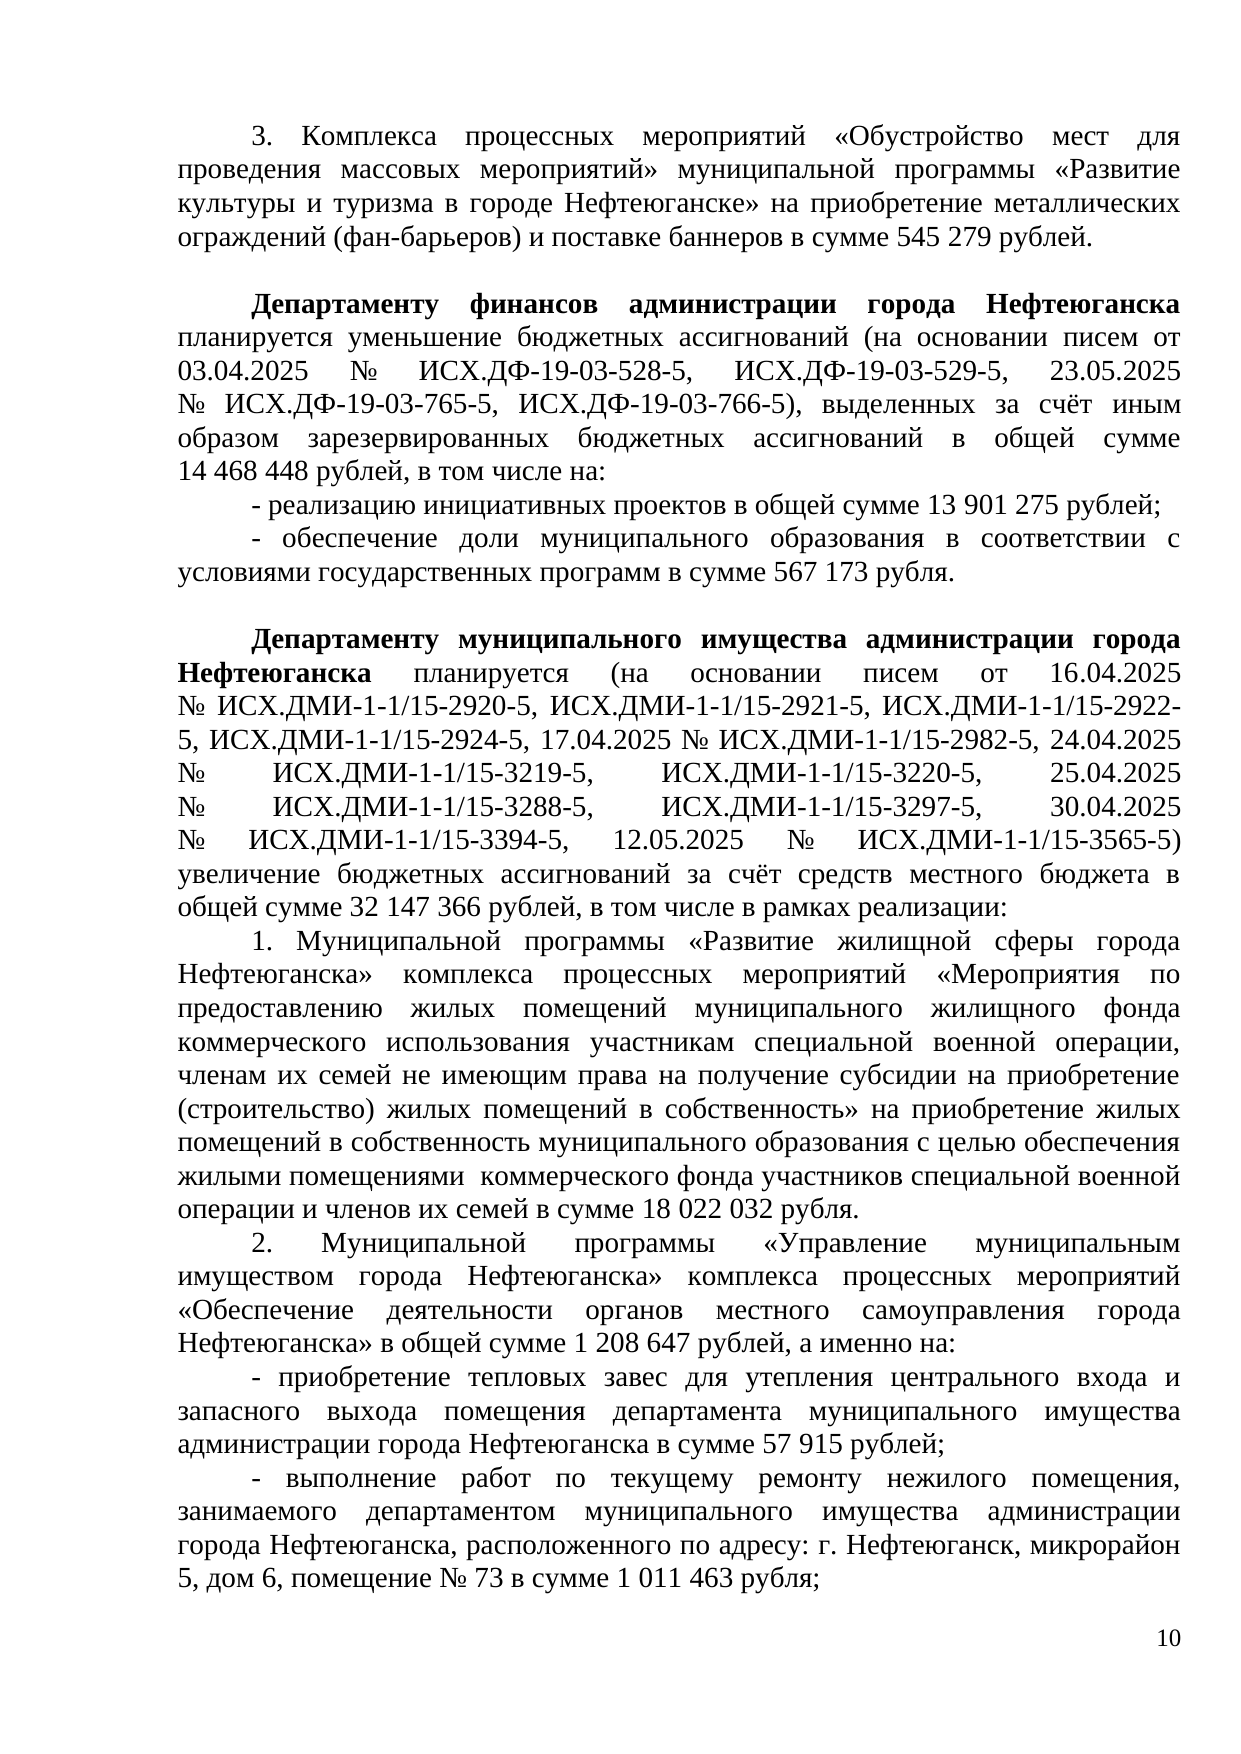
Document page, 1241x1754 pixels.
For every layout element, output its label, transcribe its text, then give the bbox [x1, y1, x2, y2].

text Департаменту муниципального имущества администрации города Нефтеюганска планируется (на основании писем от 16.04.2025 № ИСХ.ДМИ-1-1/15-2920-5, ИСХ.ДМИ-1-1/15-2921-5, ИСХ.ДМИ-1-1/15-2922-5, ИСХ.ДМИ-1-1/15-2924-5, 17.04.2025 № ИСХ.ДМИ-1-1/15-2982-5, 24.04.2025 № ИСХ.ДМИ-1-1/15-3219-5, ИСХ.ДМИ-1-1/15-3220-5, 25.04.2025 № ИСХ.ДМИ-1-1/15-3288-5, ИСХ.ДМИ-1-1/15-3297-5, 30.04.2025 № ИСХ.ДМИ-1-1/15-3394-5, 12.05.2025 № ИСХ.ДМИ-1-1/15-3565-5) увеличение бюджетных ассигнований за счёт средств местного бюджета в общей сумме 32 147 366 рублей, в том числе в рамках реализации: [177, 621, 1181, 923]
text 2. Муниципальной программы «Управление муниципальным имуществом города Нефтеюганска» комплекса процессных мероприятий «Обеспечение деятельности органов местного самоуправления города Нефтеюганска» в общей сумме 1 208 647 рублей, а именно на: [177, 1225, 1181, 1359]
text - приобретение тепловых завес для утепления центрального входа и запасного выхода помещения департамента муниципального имущества администрации города Нефтеюганска в сумме 57 915 рублей; [177, 1359, 1181, 1460]
text - выполнение работ по текущему ремонту нежилого помещения, занимаемого департаментом муниципального имущества администрации города Нефтеюганска, расположенного по адресу: г. Нефтеюганск, микрорайон 5, дом 6, помещение № 73 в сумме 1 011 463 рубля; [177, 1460, 1181, 1594]
text 1. Муниципальной программы «Развитие жилищной сферы города Нефтеюганска» комплекса процессных мероприятий «Мероприятия по предоставлению жилых помещений муниципального жилищного фонда коммерческого использования участникам специальной военной операции, членам их семей не имеющим права на получение субсидии на приобретение (строительство) жилых помещений в собственность» на приобретение жилых помещений в собственность муниципального образования с целью обеспечения жилыми помещениями коммерческого фонда участников специальной военной операции и членов их семей в сумме 18 022 032 рубля. [177, 923, 1181, 1225]
text - реализацию инициативных проектов в общей сумме 13 901 275 рублей; [177, 487, 1181, 521]
text Департаменту финансов администрации города Нефтеюганска планируется уменьшение бюджетных ассигнований (на основании писем от 03.04.2025 № ИСХ.ДФ-19-03-528-5, ИСХ.ДФ-19-03-529-5, 23.05.2025 № ИСХ.ДФ-19-03-765-5, ИСХ.ДФ-19-03-766-5), выделенных за счёт иным образом зарезервированных бюджетных ассигнований в общей сумме 14 468 448 рублей, в том числе на: [177, 286, 1181, 487]
text 3. Комплекса процессных мероприятий «Обустройство мест для проведения массовых мероприятий» муниципальной программы «Развитие культуры и туризма в городе Нефтеюганске» на приобретение металлических ограждений (фан-барьеров) и поставке баннеров в сумме 545 279 рублей. [177, 118, 1181, 252]
text - обеспечение доли муниципального образования в соответствии с условиями государственных программ в сумме 567 173 рубля. [177, 521, 1181, 588]
